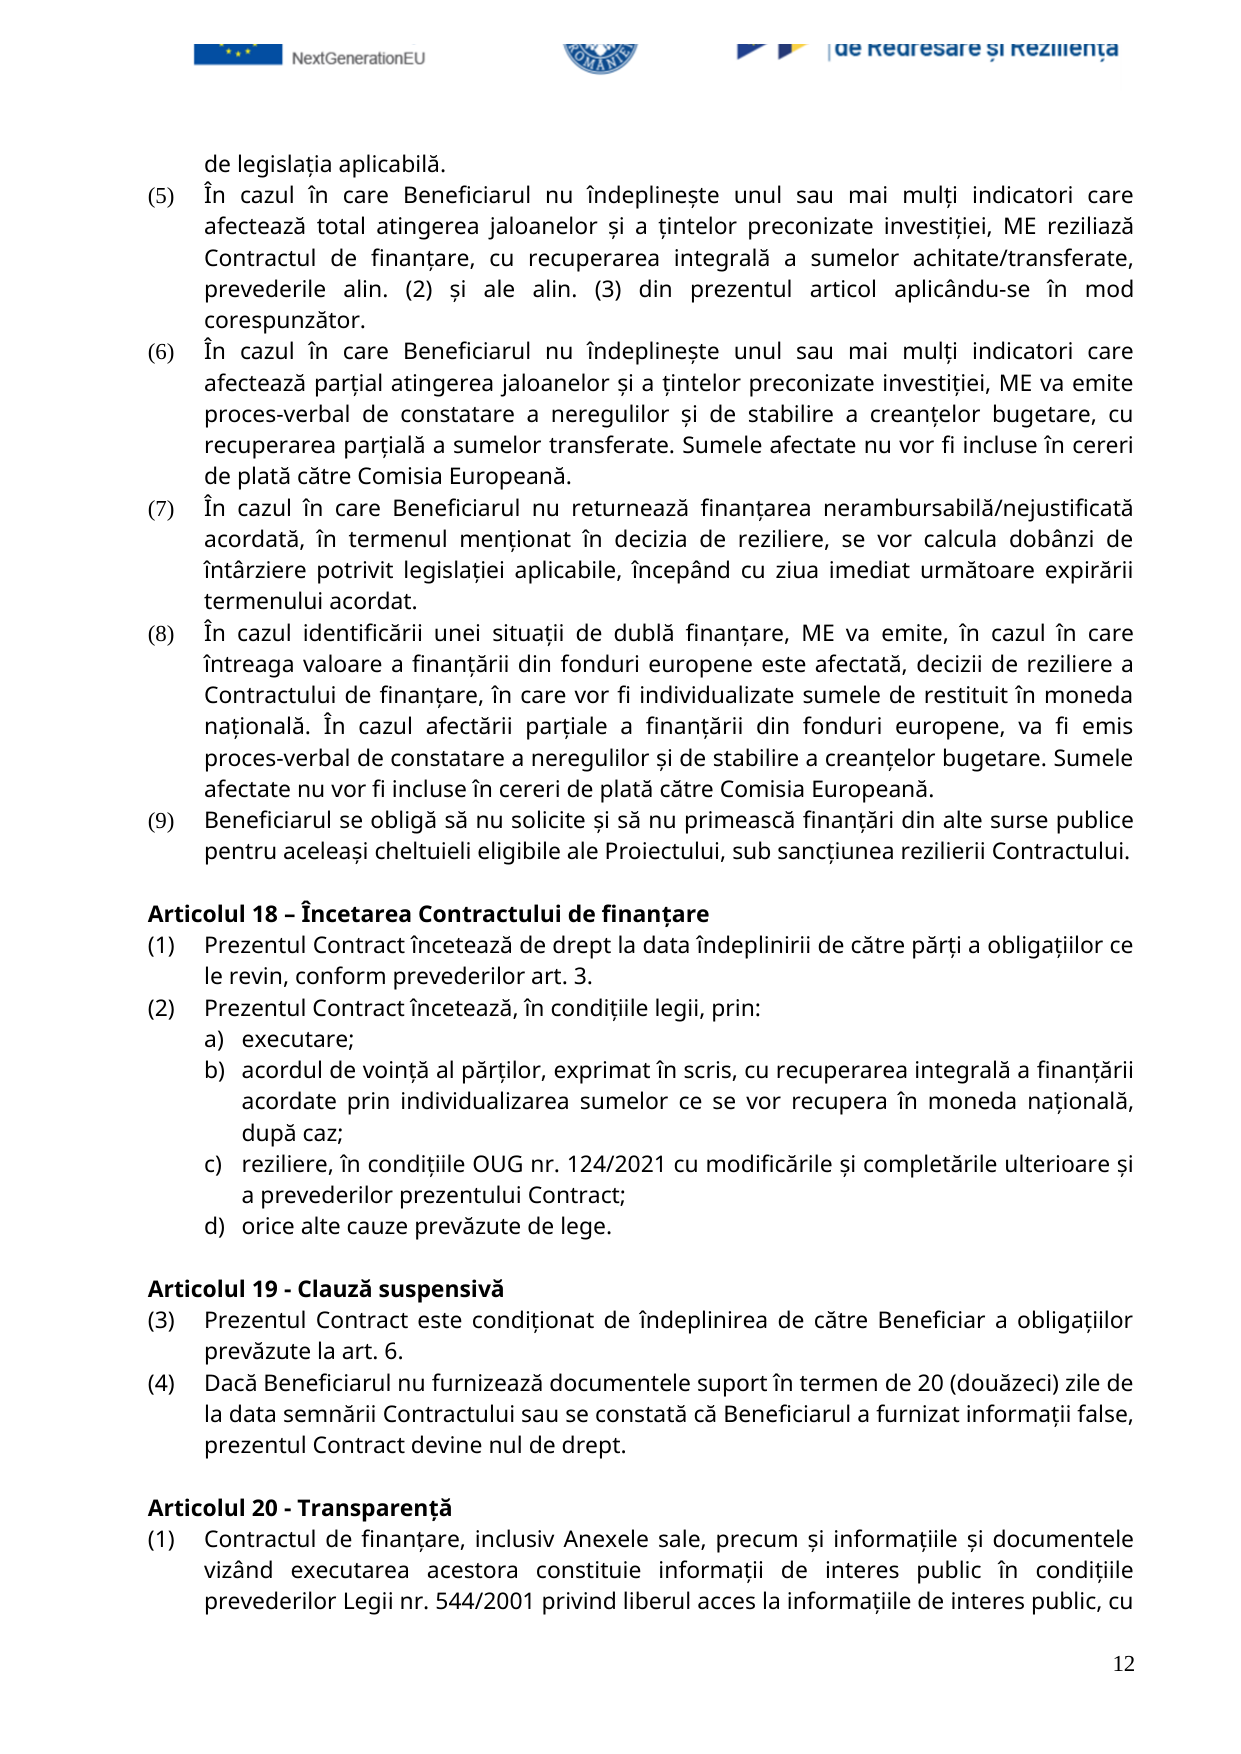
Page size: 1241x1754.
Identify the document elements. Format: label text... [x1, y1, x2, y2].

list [148, 1523, 1135, 1616]
list În cazul în care Beneficiarul nu îndeplinește unul sau mai mulți indicatori care afectează total atingerea jaloanelor și a țintelor preconizate investiției, ME reziliază Contractul de finanțare, cu recuperarea integrală a sumelor achitate/transferate, prevederile alin. (2) și ale alin. (3) din prezentul articol aplicându-se în mod corespunzător. [148, 179, 1135, 335]
list Prezentul Contract încetează, în condițiile legii, prin: [148, 991, 1135, 1023]
list acordul de voință al părților, exprimat în scris, cu recuperarea integrală a finanțării acordate prin individualizarea sumelor ce se vor recupera în moneda națională, după caz; [204, 1054, 1135, 1148]
picture [147, 44, 1123, 91]
list Beneficiarul se obligă să nu solicite și să nu primească finanțări din alte surse publice pentru aceleași cheltuieli eligibile ale Proiectului, sub sancțiunea rezilierii Contractului. [148, 804, 1135, 866]
list În cazul în care Beneficiarul nu returnează finanțarea nerambursabilă/nejustificată acordată, în termenul menționat în decizia de reziliere, se vor calcula dobânzi de întârziere potrivit legislației aplicabile, începând cu ziua imediat următoare expirării termenului acordat. [148, 491, 1135, 616]
list Prezentul Contract este condiționat de îndeplinirea de către Beneficiar a obligațiilor prevăzute la art. 6. [148, 1304, 1135, 1366]
text Articolul 20 - Transparență [148, 1491, 1135, 1523]
list reziliere, în condițiile OUG nr. 124/2021 cu modificările și completările ulterioare și a prevederilor prezentului Contract; [204, 1148, 1135, 1210]
list executare; [204, 1023, 1135, 1054]
list În cazul identificării unei situații de dublă finanțare, ME va emite, în cazul în care întreaga valoare a finanțării din fonduri europene este afectată, decizii de reziliere a Contractului de finanțare, în care vor fi individualizate sumele de restituit în moneda națională. În cazul afectării parțiale a finanțării din fonduri europene, va fi emis proces-verbal de constatare a neregulilor și de stabilire a creanțelor bugetare. Sumele afectate nu vor fi incluse în cereri de plată către Comisia Europeană. [148, 616, 1135, 804]
list În cazul în care Beneficiarul nu îndeplinește unul sau mai mulți indicatori care afectează parțial atingerea jaloanelor și a țintelor preconizate investiției, ME va emite proces-verbal de constatare a neregulilor și de stabilire a creanțelor bugetare, cu recuperarea parțială a sumelor transferate. Sumele afectate nu vor fi incluse în cereri de plată către Comisia Europeană. [148, 335, 1135, 491]
list Prezentul Contract încetează de drept la data îndeplinirii de către părți a obligațiilor ce le revin, conform prevederilor art. 3. [148, 929, 1135, 991]
text Articolul 18 – Încetarea Contractului de finanțare [148, 898, 1135, 929]
text Articolul 19 - Clauză suspensivă [148, 1273, 1135, 1304]
list Dacă Beneficiarul nu furnizează documentele suport în termen de 20 (douăzeci) zile de la data semnării Contractului sau se constată că Beneficiarul a furnizat informații false, prezentul Contract devine nul de drept. [148, 1366, 1135, 1460]
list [148, 148, 1135, 179]
list orice alte cauze prevăzute de lege. [204, 1210, 1135, 1241]
